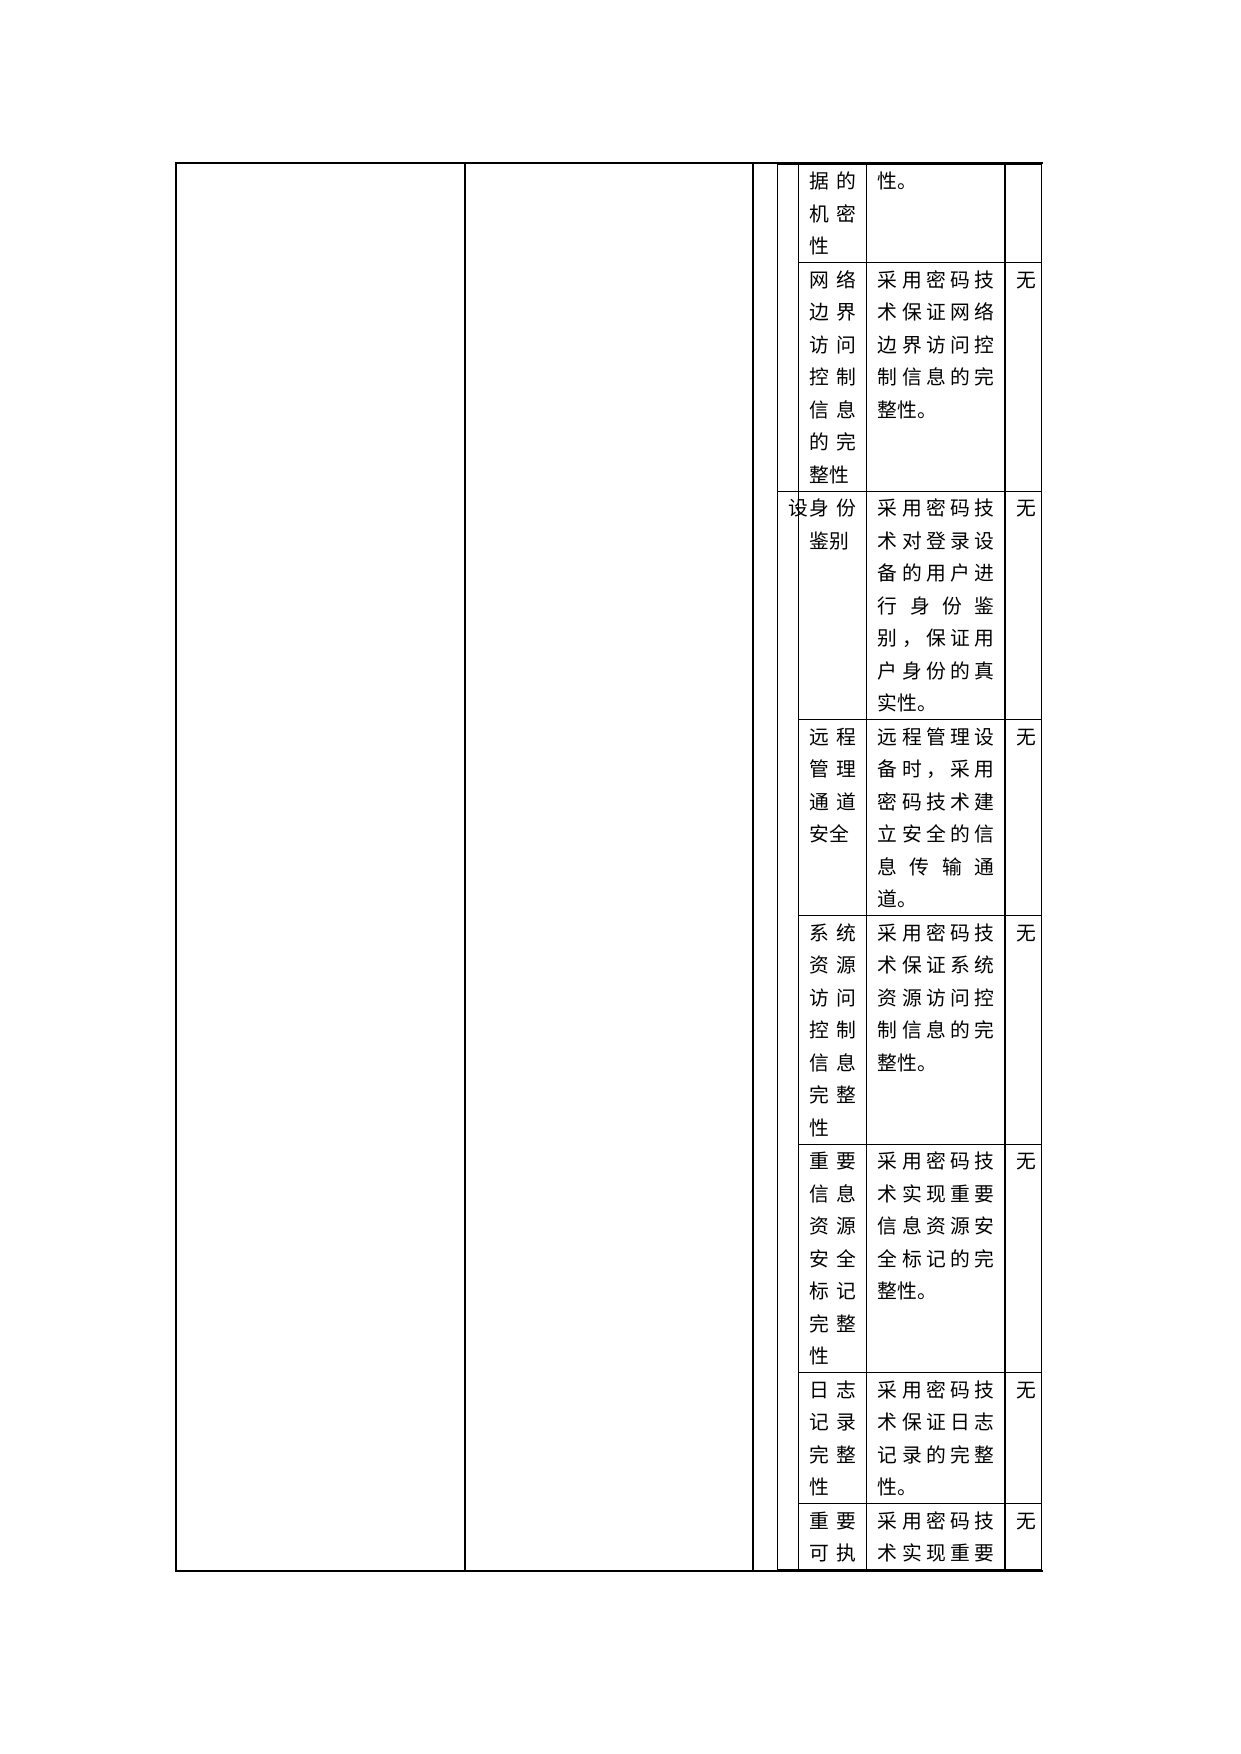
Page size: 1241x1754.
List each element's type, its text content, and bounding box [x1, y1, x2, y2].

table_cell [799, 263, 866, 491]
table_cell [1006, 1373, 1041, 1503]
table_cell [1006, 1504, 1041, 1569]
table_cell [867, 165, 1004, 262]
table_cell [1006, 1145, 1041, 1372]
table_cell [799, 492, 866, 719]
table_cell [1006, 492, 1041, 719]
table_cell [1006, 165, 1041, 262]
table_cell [754, 164, 777, 1570]
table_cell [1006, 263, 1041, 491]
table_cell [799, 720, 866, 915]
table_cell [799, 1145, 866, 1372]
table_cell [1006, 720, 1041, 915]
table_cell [867, 263, 1004, 491]
table_cell [466, 164, 752, 1570]
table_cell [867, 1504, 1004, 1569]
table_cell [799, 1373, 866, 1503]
table_cell 5 [177, 164, 464, 1570]
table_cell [867, 1373, 1004, 1503]
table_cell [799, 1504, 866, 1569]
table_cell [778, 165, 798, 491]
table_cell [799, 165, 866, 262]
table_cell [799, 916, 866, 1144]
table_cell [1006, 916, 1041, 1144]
